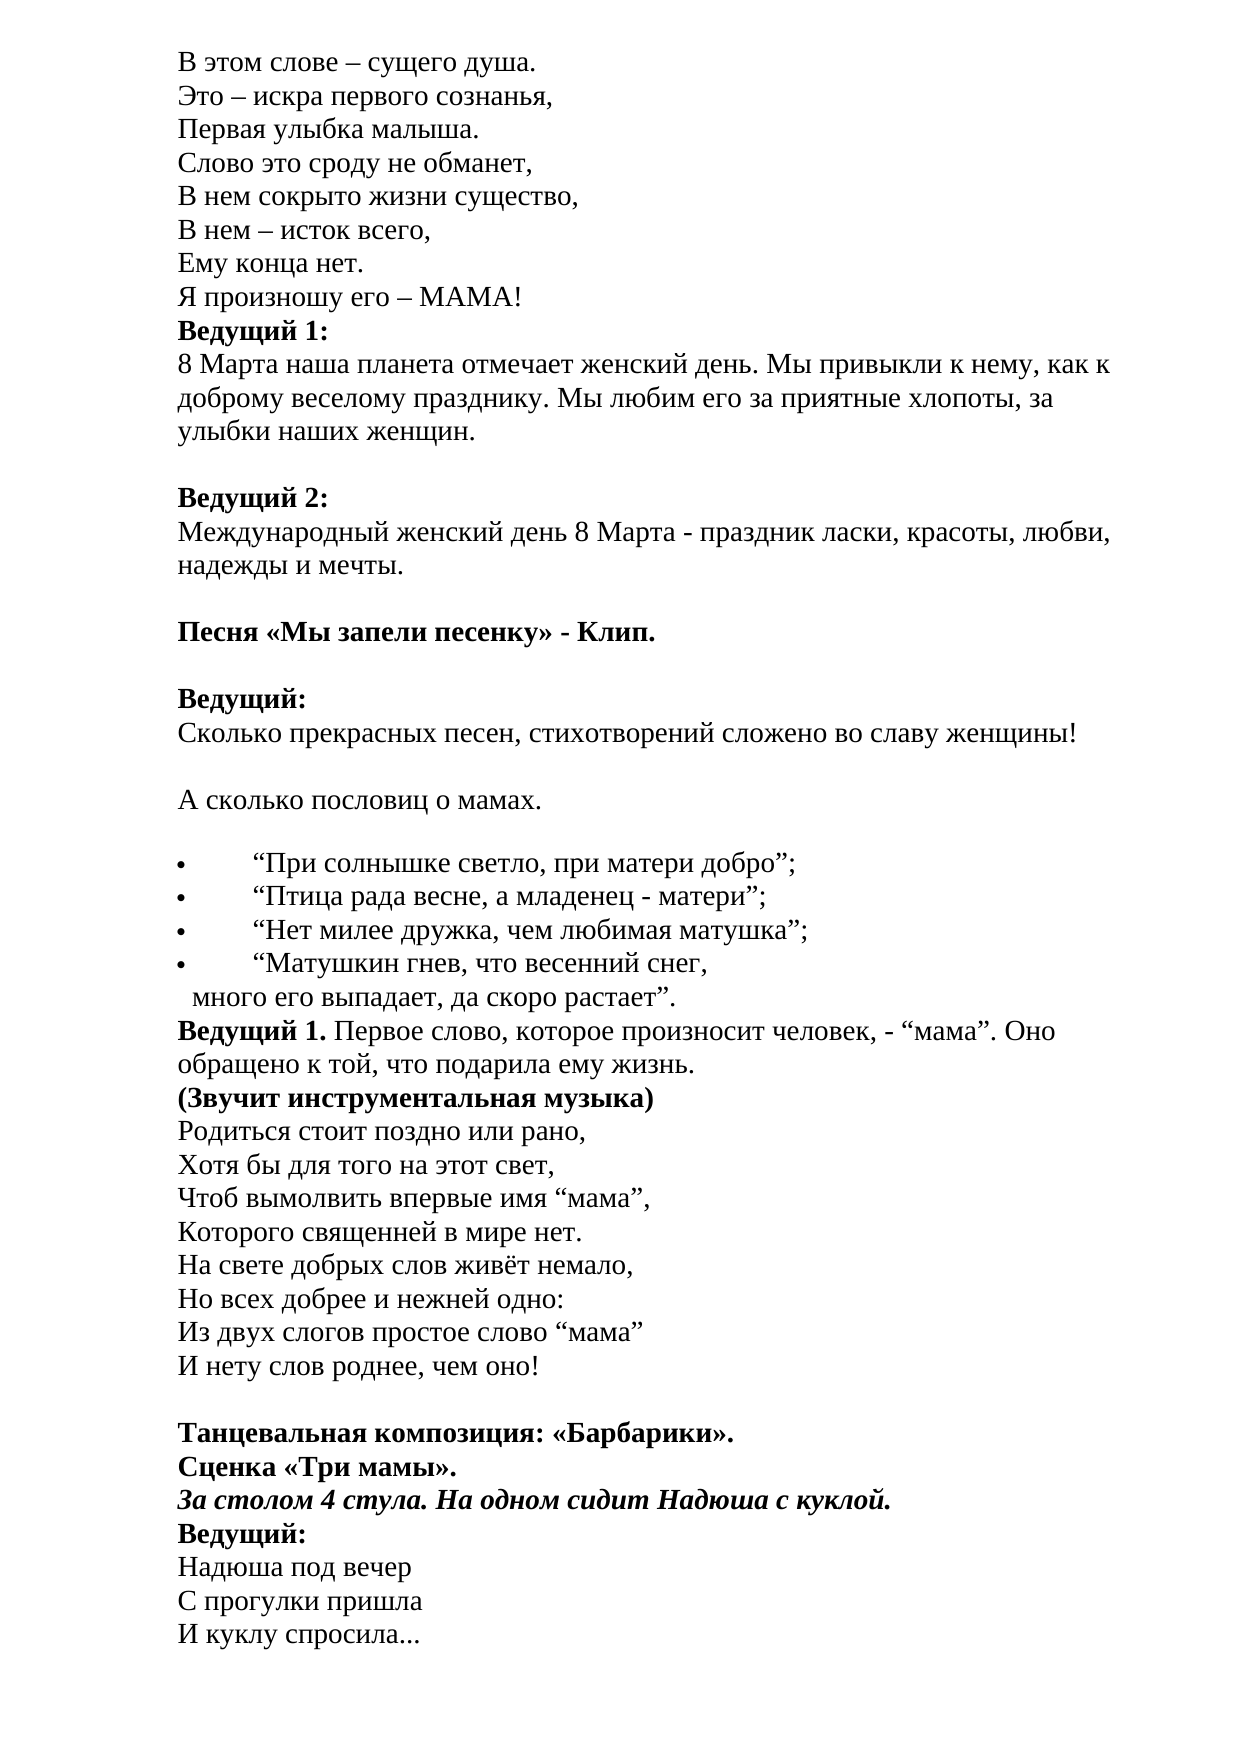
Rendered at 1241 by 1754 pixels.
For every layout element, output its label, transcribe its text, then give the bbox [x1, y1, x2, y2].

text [177, 44, 1152, 313]
list Родиться стоит поздно или рано, Хотя бы для того на этот свет, Чтоб вымолвить впервые имя “мама”, Которого священней в мире нет. [177, 1113, 1152, 1247]
text На свете добрых слов живёт немало, Но всех добрее и нежней одно: [177, 1247, 1152, 1314]
list “Птица рада весне, а младенец - матери”; [177, 878, 1152, 912]
list “Нет милее дружка, чем любимая матушка”; [177, 912, 1152, 946]
list “При солнышке светло, при матери добро”; [177, 845, 1152, 878]
text Ведущий 1: [177, 313, 1152, 346]
text За столом 4 стула. На одном сидит Надюша с куклой. [177, 1482, 1152, 1516]
text И нету слов роднее, чем оно! [177, 1348, 1152, 1382]
text Сценка «Три мамы». [177, 1449, 1152, 1482]
text Ведущий 1. Первое слово, которое произносит человек, - “мама”. Оно обращено к той, что подарила ему жизнь. [177, 1013, 1152, 1080]
text Из двух слогов простое слово “мама” [177, 1314, 1152, 1348]
text А сколько пословиц о мамах. [177, 782, 1152, 816]
text Песня «Мы запели песенку» - Клип. [177, 614, 1152, 648]
text Ведущий: [177, 682, 1152, 715]
text Ведущий: [177, 1516, 1152, 1549]
text Ведущий 2: [177, 480, 1152, 514]
text Надюша под вечер С прогулки пришла И куклу спросила... [177, 1549, 1152, 1650]
text (Звучит инструментальная музыка) [177, 1080, 1152, 1113]
list “Матушкин гнев, что весенний снег, много его выпадает, да скоро растает”. [177, 946, 1152, 1013]
text Сколько прекрасных песен, стихотворений сложено во славу женщины! [177, 715, 1152, 749]
text Международный женский день 8 Марта - праздник ласки, красоты, любви, надежды и мечты. [177, 514, 1152, 581]
text Танцевальная композиция: «Барбарики». [177, 1415, 1152, 1449]
text 8 Марта наша планета отмечает женский день. Мы привыкли к нему, как к доброму веселому празднику. Мы любим его за приятные хлопоты, за улыбки наших женщин. [177, 346, 1152, 447]
